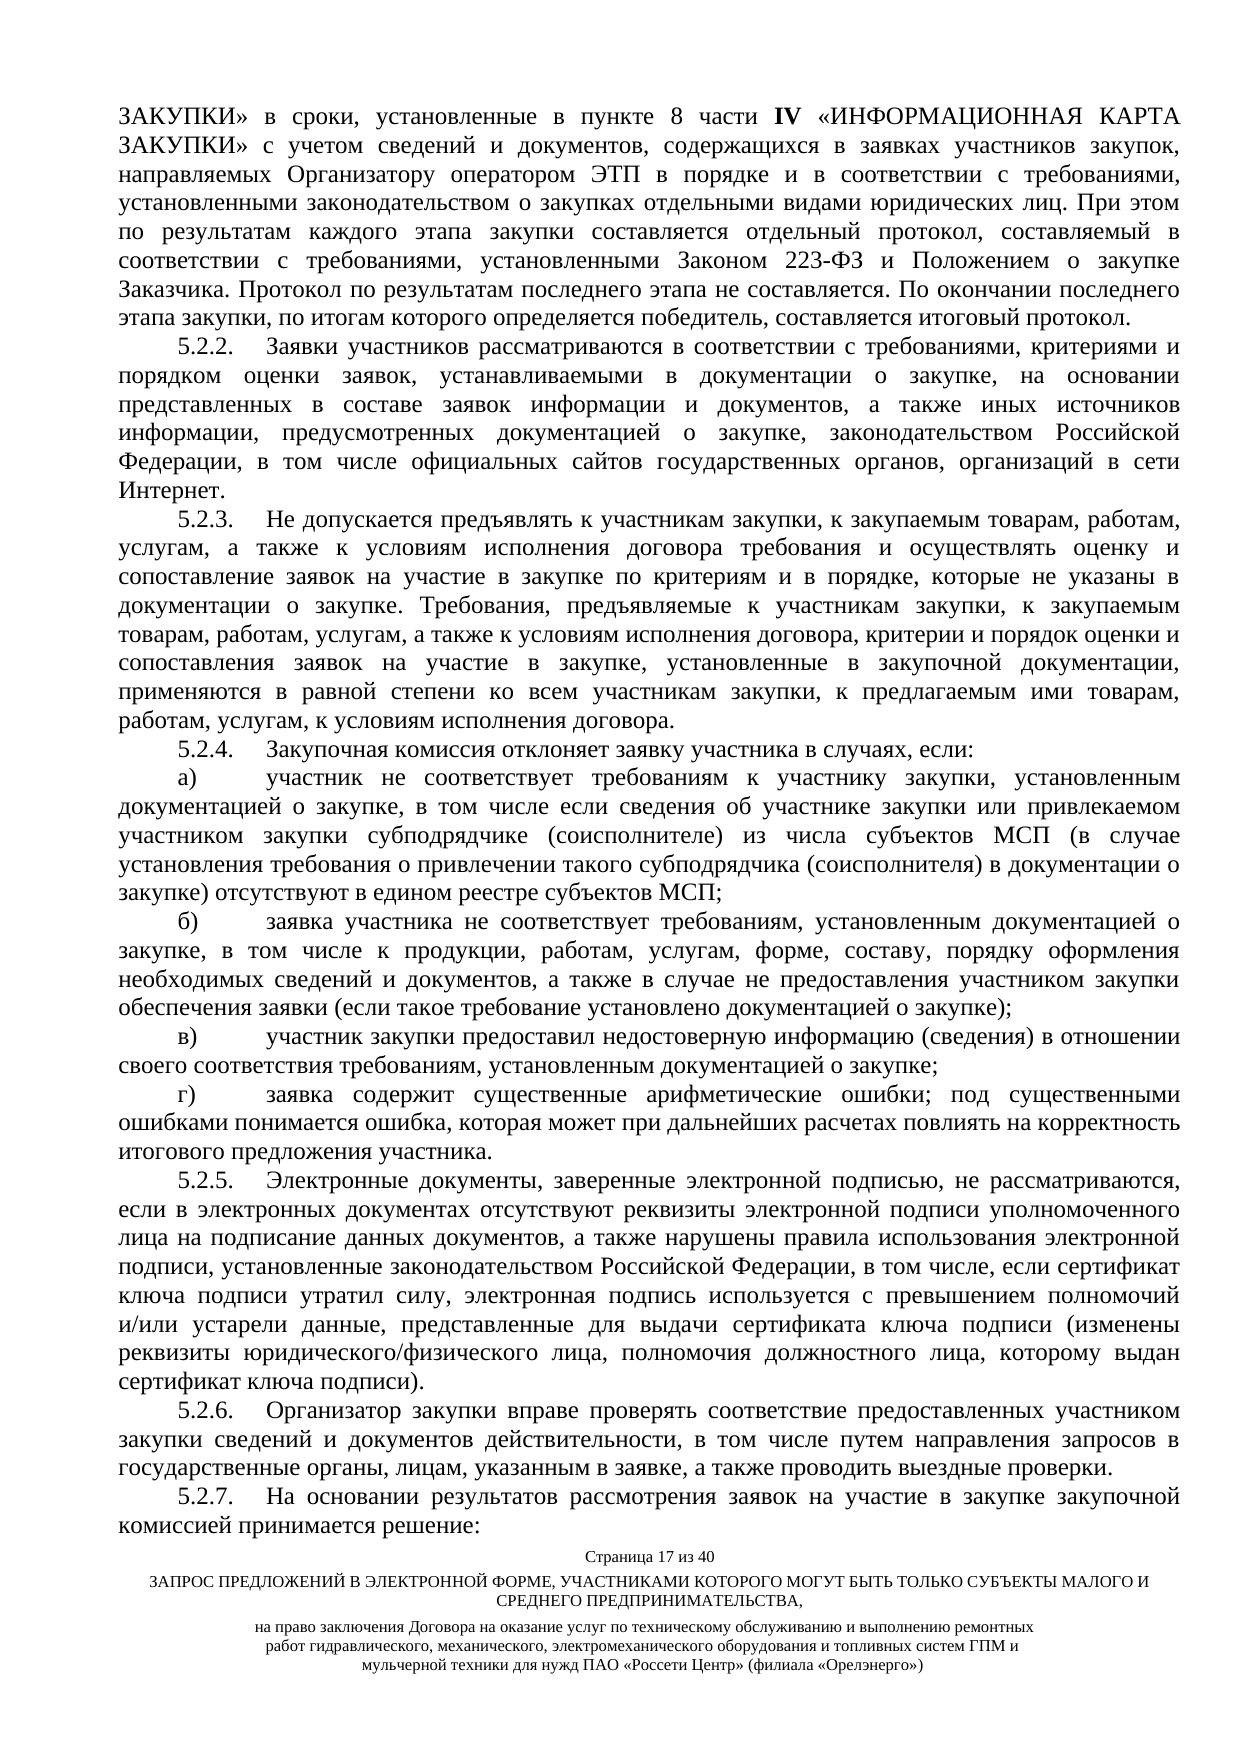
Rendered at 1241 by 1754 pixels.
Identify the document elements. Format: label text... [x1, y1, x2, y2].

subtitle Закупочная комиссия отклоняет заявку участника в случаях, если: [118, 734, 1181, 762]
subtitle Не допускается предъявлять к участникам закупки, к закупаемым товарам, работам, услугам, а также к условиям исполнения договора требования и осуществлять оценку и сопоставление заявок на участие в закупке по критериям и в порядке, которые не указаны в документации о закупке. Требования, предъявляемые к участникам закупки, к закупаемым товарам, работам, услугам, а также к условиям исполнения договора, критерии и порядок оценки и сопоставления заявок на участие в закупке, установленные в закупочной документации, применяются в равной степени ко всем участникам закупки, к предлагаемым ими товарам, работам, услугам, к условиям исполнения договора. [118, 504, 1181, 734]
subtitle На основании результатов рассмотрения заявок на участие в закупке закупочной комиссией принимается решение: [118, 1481, 1181, 1539]
subtitle Организатор закупки вправе проверять соответствие предоставленных участником закупки сведений и документов действительности, в том числе путем направления запросов в государственные органы, лицам, указанным в заявке, а также проводить выездные проверки. [118, 1395, 1181, 1481]
subtitle Электронные документы, заверенные электронной подписью, не рассматриваются, если в электронных документах отсутствуют реквизиты электронной подписи уполномоченного лица на подписание данных документов, а также нарушены правила использования электронной подписи, установленные законодательством Российской Федерации, в том числе, если сертификат ключа подписи утратил силу, электронная подпись используется с превышением полномочий и/или устарели данные, представленные для выдачи сертификата ключа подписи (изменены реквизиты юридического/физического лица, полномочия должностного лица, которому выдан сертификат ключа подписи). [118, 1165, 1181, 1395]
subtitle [118, 101, 1181, 331]
subtitle Заявки участников рассматриваются в соответствии с требованиями, критериями и порядком оценки заявок, устанавливаемыми в документации о закупке, на основании представленных в составе заявок информации и документов, а также иных источников информации, предусмотренных документацией о закупке, законодательством Российской Федерации, в том числе официальных сайтов государственных органов, организаций в сети Интернет. [118, 331, 1181, 504]
list заявка содержит существенные арифметические ошибки; под существенными ошибками понимается ошибка, которая может при дальнейших расчетах повлиять на корректность итогового предложения участника. [118, 1079, 1181, 1165]
list заявка участника не соответствует требованиям, установленным документацией о закупке, в том числе к продукции, работам, услугам, форме, составу, порядку оформления необходимых сведений и документов, а также в случае не предоставления участником закупки обеспечения заявки (если такое требование установлено документацией о закупке); [118, 906, 1181, 1021]
list участник закупки предоставил недостоверную информацию (сведения) в отношении своего соответствия требованиям, установленным документацией о закупке; [118, 1021, 1181, 1079]
list участник не соответствует требованиям к участнику закупки, установленным документацией о закупке, в том числе если сведения об участнике закупки или привлекаемом участником закупки субподрядчике (соисполнителе) из числа субъектов МСП (в случае установления требования о привлечении такого субподрядчика (соисполнителя) в документации о закупке) отсутствуют в едином реестре субъектов МСП; [118, 762, 1181, 906]
